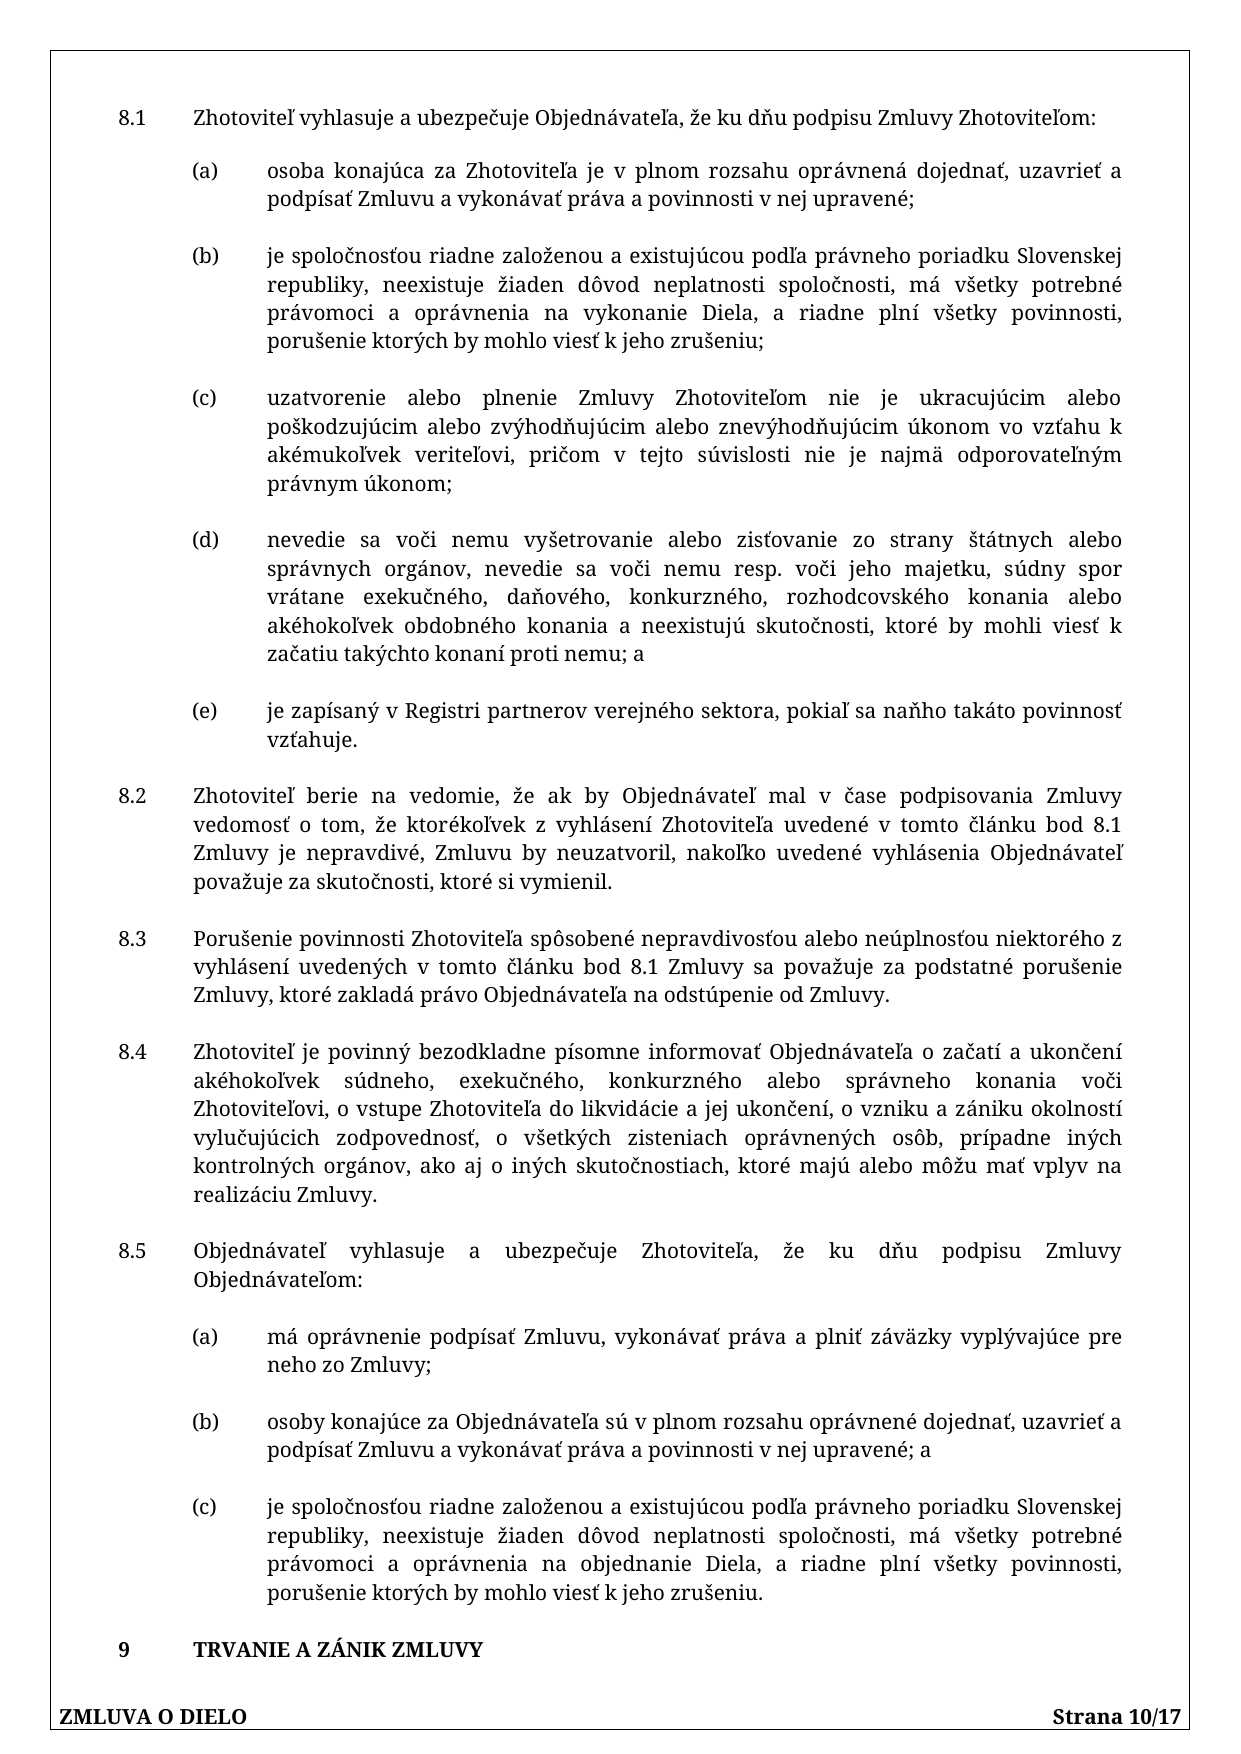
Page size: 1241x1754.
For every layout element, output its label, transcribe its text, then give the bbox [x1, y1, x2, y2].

list má oprávnenie podpísať Zmluvu, vykonávať práva a plniť záväzky vyplývajúce pre neho zo Zmluvy; [192, 1322, 1122, 1379]
list osoby konajúce za Objednávateľa sú v plnom rozsahu oprávnené dojednať, uzavrieť a podpísať Zmluvu a vykonávať práva a povinnosti v nej upravené; a [192, 1407, 1122, 1464]
list uzatvorenie alebo plnenie Zmluvy Zhotoviteľom nie je ukracujúcim alebo poškodzujúcim alebo zvýhodňujúcim alebo znevýhodňujúcim úkonom vo vzťahu k akémukoľvek veriteľovi, pričom v tejto súvislosti nie je najmä odporovateľným právnym úkonom; [192, 383, 1122, 497]
list Objednávateľ vyhlasuje a ubezpečuje Zhotoviteľa, že ku dňu podpisu Zmluvy Objednávateľom: [118, 1237, 1122, 1293]
list TRVANIE A ZÁNIK ZMLUVY [118, 1635, 1122, 1663]
list je spoločnosťou riadne založenou a existujúcou podľa právneho poriadku Slovenskej republiky, neexistuje žiaden dôvod neplatnosti spoločnosti, má všetky potrebné právomoci a oprávnenia na objednanie Diela, a riadne plní všetky povinnosti, porušenie ktorých by mohlo viesť k jeho zrušeniu. [192, 1492, 1122, 1606]
list Zhotoviteľ je povinný bezodkladne písomne informovať Objednávateľa o začatí a ukončení akéhokoľvek súdneho, exekučného, konkurzného alebo správneho konania voči Zhotoviteľovi, o vstupe Zhotoviteľa do likvidácie a jej ukončení, o vzniku a zániku okolností vylučujúcich zodpovednosť, o všetkých zisteniach oprávnených osôb, prípadne iných kontrolných orgánov, ako aj o iných skutočnostiach, ktoré majú alebo môžu mať vplyv na realizáciu Zmluvy. [118, 1037, 1122, 1208]
list je spoločnosťou riadne založenou a existujúcou podľa právneho poriadku Slovenskej republiky, neexistuje žiaden dôvod neplatnosti spoločnosti, má všetky potrebné právomoci a oprávnenia na vykonanie Diela, a riadne plní všetky povinnosti, porušenie ktorých by mohlo viesť k jeho zrušeniu; [192, 241, 1122, 355]
list Porušenie povinnosti Zhotoviteľa spôsobené nepravdivosťou alebo neúplnosťou niektorého z vyhlásení uvedených v tomto článku bod 8.1 Zmluvy sa považuje za podstatné porušenie Zmluvy, ktoré zakladá právo Objednávateľa na odstúpenie od Zmluvy. [118, 924, 1122, 1009]
list je zapísaný v Registri partnerov verejného sektora, pokiaľ sa naňho takáto povinnosť vzťahuje. [192, 696, 1122, 753]
list Zhotoviteľ berie na vedomie, že ak by Objednávateľ mal v čase podpisovania Zmluvy vedomosť o tom, že ktorékoľvek z vyhlásení Zhotoviteľa uvedené v tomto článku bod 8.1 Zmluvy je nepravdivé, Zmluvu by neuzatvoril, nakoľko uvedené vyhlásenia Objednávateľ považuje za skutočnosti, ktoré si vymienil. [118, 782, 1122, 895]
list nevedie sa voči nemu vyšetrovanie alebo zisťovanie zo strany štátnych alebo správnych orgánov, nevedie sa voči nemu resp. voči jeho majetku, súdny spor vrátane exekučného, daňového, konkurzného, rozhodcovského konania alebo akéhokoľvek obdobného konania a neexistujú skutočnosti, ktoré by mohli viesť k začatiu takýchto konaní proti nemu; a [192, 526, 1122, 668]
list osoba konajúca za Zhotoviteľa je v plnom rozsahu oprávnená dojednať, uzavrieť a podpísať Zmluvu a vykonávať práva a povinnosti v nej upravené; [192, 156, 1122, 213]
list Zhotoviteľ vyhlasuje a ubezpečuje Objednávateľa, že ku dňu podpisu Zmluvy Zhotoviteľom: [118, 103, 1122, 132]
